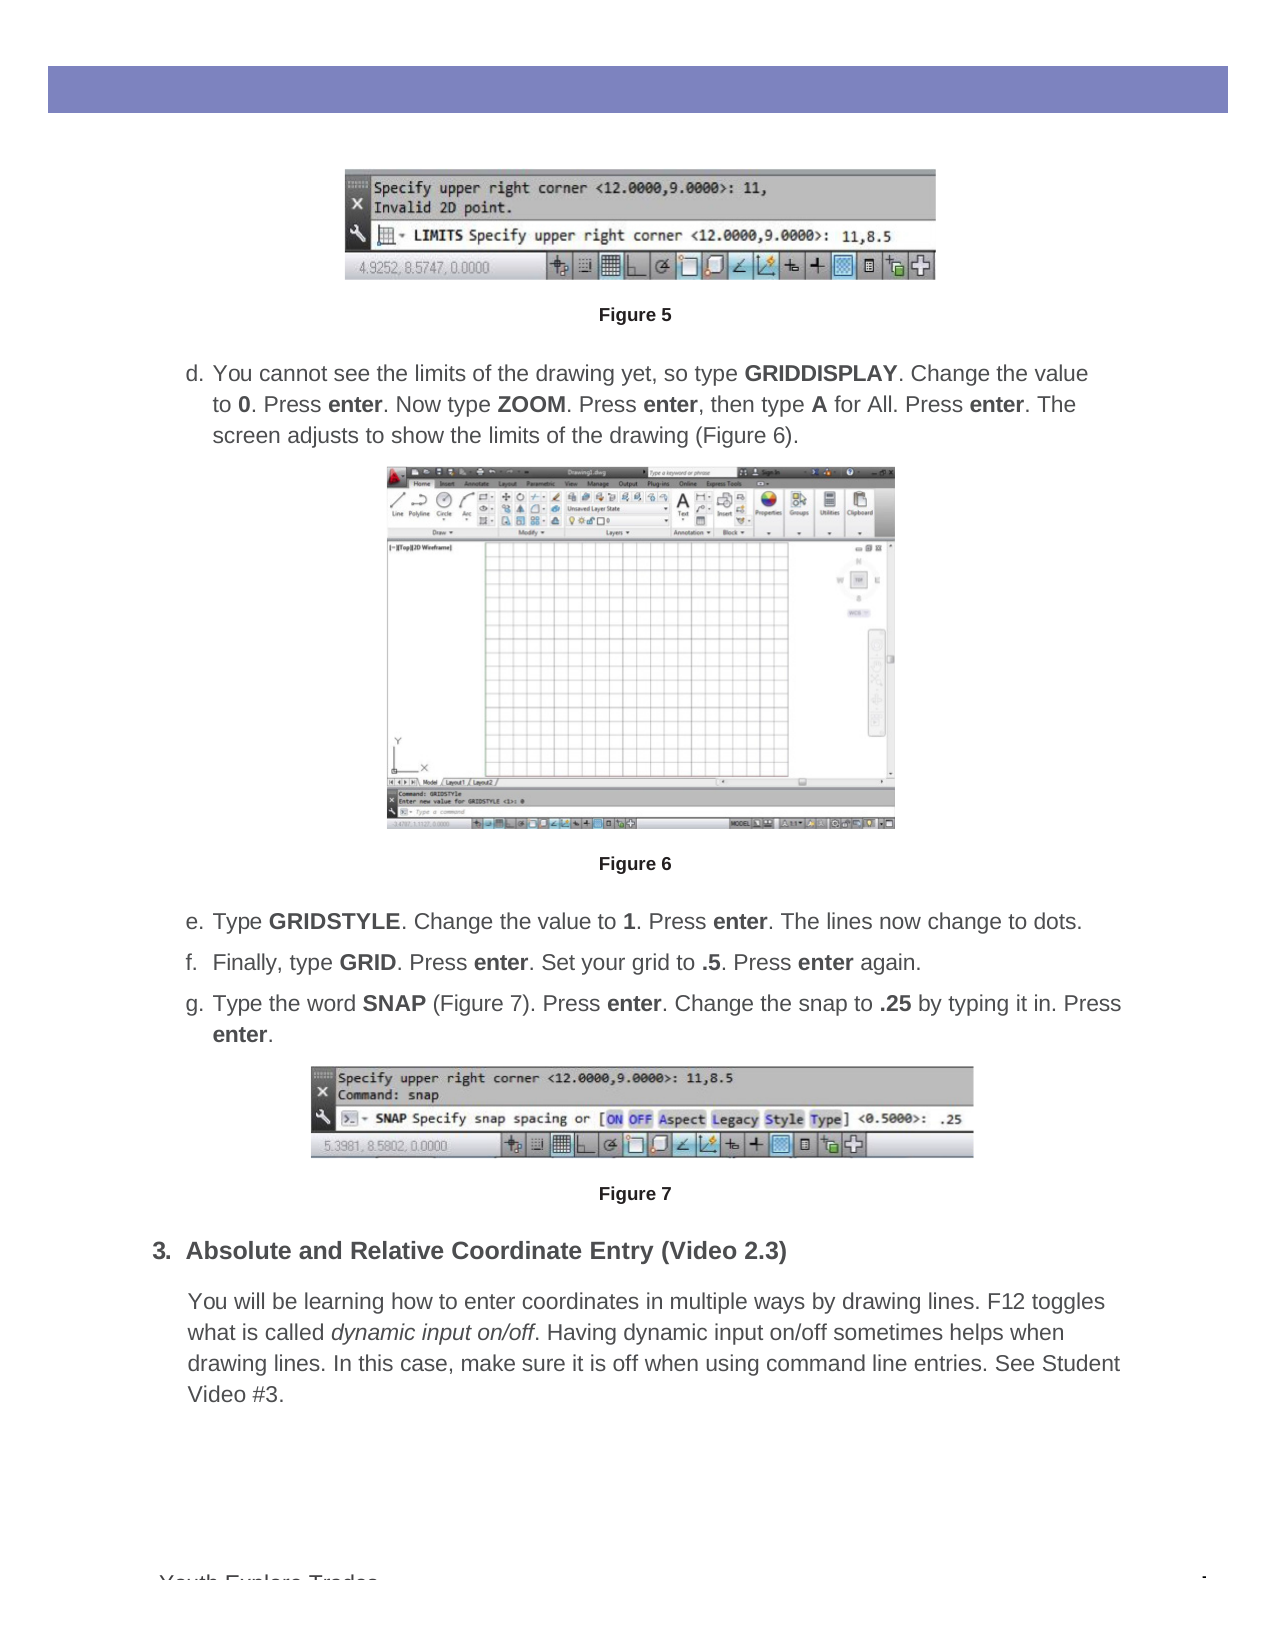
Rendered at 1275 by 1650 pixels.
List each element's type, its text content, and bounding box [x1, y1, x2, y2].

text Figure 6 [588, 853, 682, 874]
subtitle Absolute and Relative Coordinate Entry (Video 2.3) [152, 1236, 1239, 1265]
text You will be learning how to enter coordinates in multiple ways by drawing lines. F12 toggles what is called dynamic input on/off. Having dynamic input on/off sometimes helps when drawing lines. In this case, make sure it is off when using command line entries. See Student Video #3. [187, 1288, 1127, 1407]
list Type GRIDSTYLE. Change the value to 1. Press enter. The lines now change to dots. [185, 908, 1239, 935]
text Figure 7 [588, 1182, 682, 1204]
picture [386, 466, 895, 830]
list Finally, type GRID. Press enter. Set your grid to .5. Press enter again. [185, 949, 1239, 975]
picture [344, 168, 937, 280]
text Figure 5 [588, 304, 682, 326]
subtitle enter. [212, 1021, 1239, 1047]
list Type the word SNAP (Figure 7). Press enter. Change the snap to .25 by typing it in. Press [185, 989, 1239, 1016]
picture [310, 1065, 975, 1159]
list You cannot see the limits of the drawing yet, so type GRIDDISPLAY. Change the value to 0. Press enter. Now type ZOOM. Press enter, then type A for All. Press enter. The screen adjusts to show the limits of the drawing (Figure 6). [185, 359, 1088, 448]
